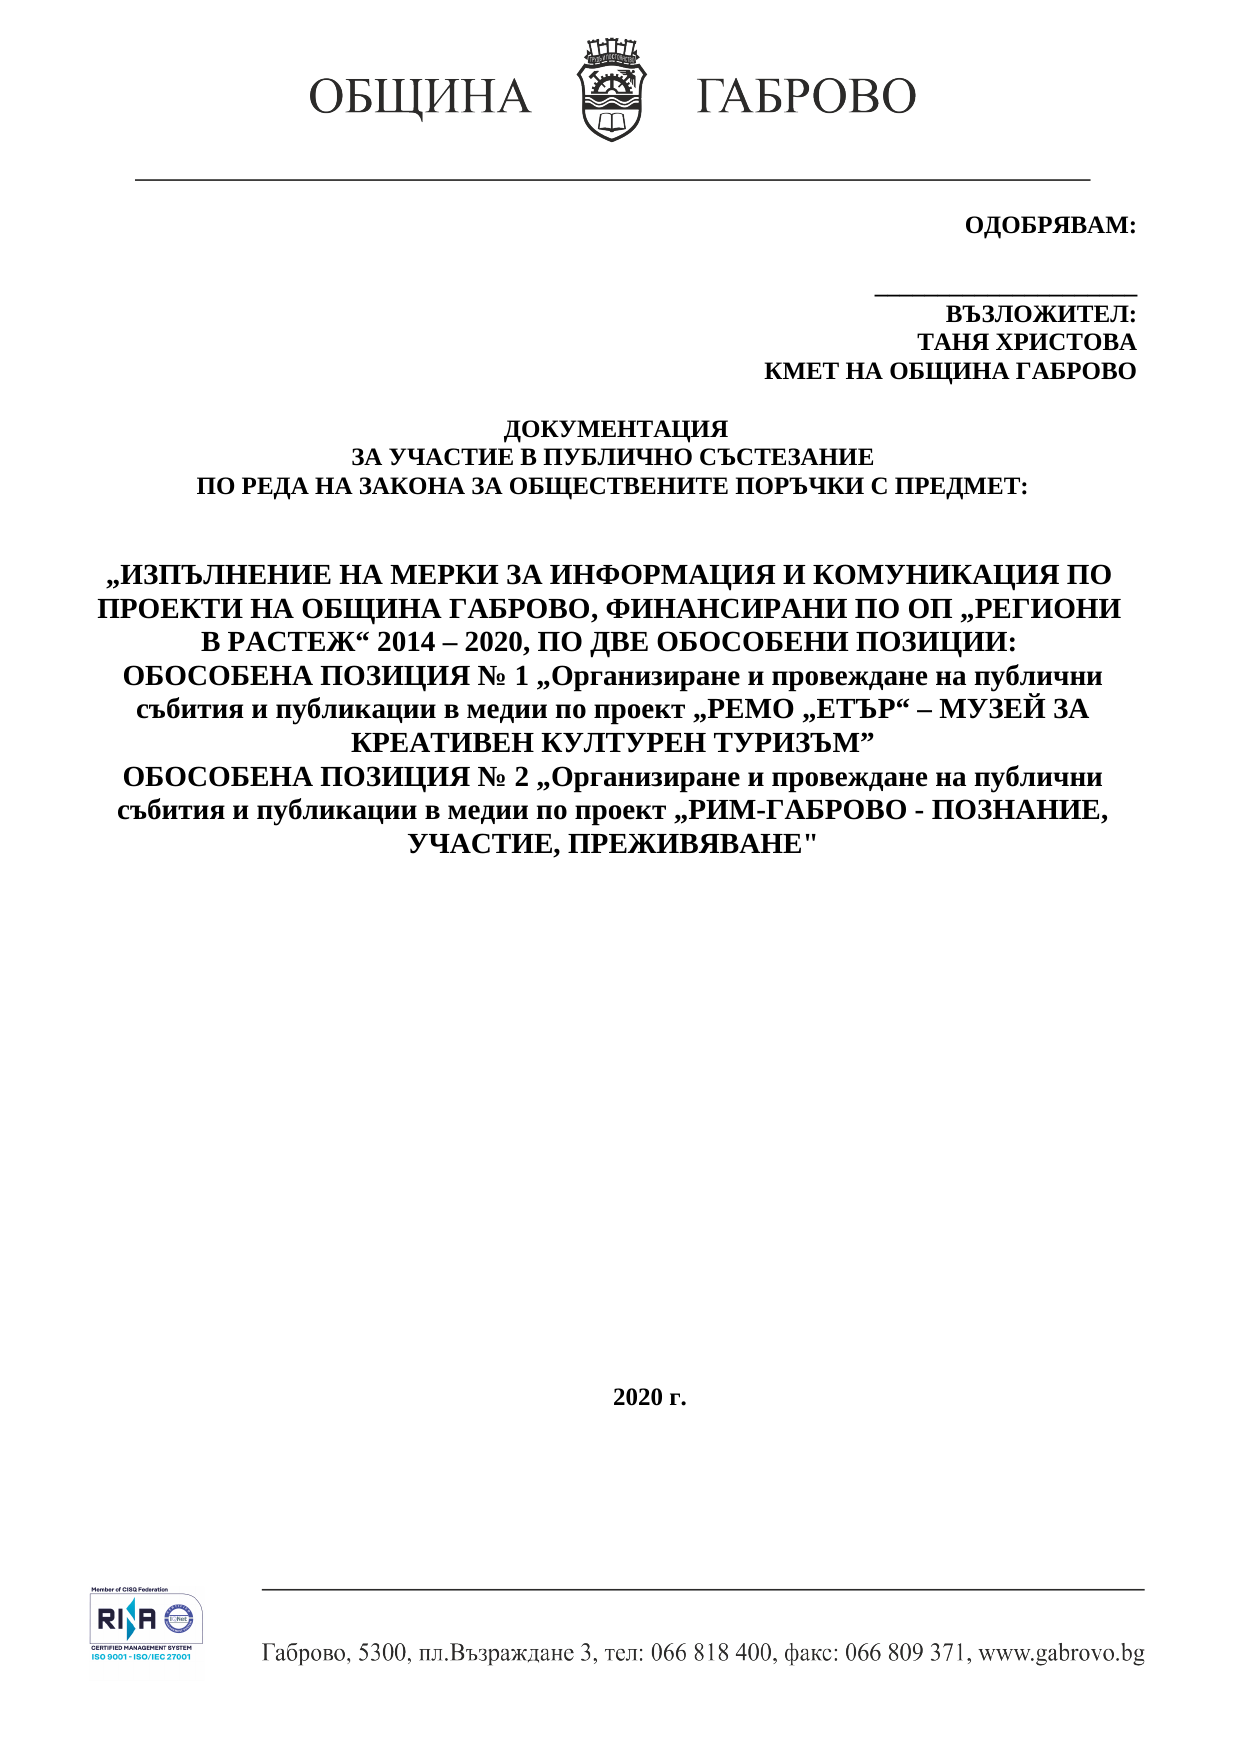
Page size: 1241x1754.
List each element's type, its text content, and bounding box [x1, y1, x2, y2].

picture [88, 1586, 1145, 1681]
picture [134, 37, 1091, 181]
text ТАНЯ ХРИСТОВА [576, 327, 1137, 356]
text ДОКУМЕНТАЦИЯ [89, 414, 1137, 442]
text ВЪЗЛОЖИТЕЛ: [576, 299, 1137, 327]
text ОБОСОБЕНА ПОЗИЦИЯ № 2 „Организиране и провеждане на публични събития и публикации в медии по проект „РИМ-ГАБРОВО - ПОЗНАНИЕ, УЧАСТИЕ, ПРЕЖИВЯВАНЕ" [89, 759, 1137, 859]
text ПО РЕДА НА ЗАКОНА ЗА ОБЩЕСТВЕНИТЕ ПОРЪЧКИ С ПРЕДМЕТ: [89, 471, 1137, 500]
text ОДОБРЯВАМ: [89, 210, 1137, 239]
text ЗА УЧАСТИЕ В ПУБЛИЧНО СЪСТЕЗАНИЕ [89, 442, 1137, 471]
text _____________________ [89, 270, 1137, 299]
text КМЕТ НА ОБЩИНА ГАБРОВО [576, 356, 1137, 385]
text „ИЗПЪЛНЕНИЕ НА МЕРКИ ЗА ИНФОРМАЦИЯ И КОМУНИКАЦИЯ ПО ПРОЕКТИ НА ОБЩИНА ГАБРОВО, ФИНАНСИРАНИ ПО ОП „РЕГИОНИ В РАСТЕЖ“ 2014 – 2020, ПО ДВЕ ОБОСОБЕНИ ПОЗИЦИИ: [89, 557, 1130, 658]
text ОБОСОБЕНА ПОЗИЦИЯ № 1 „Организиране и провеждане на публични събития и публикации в медии по проект „РЕМО „ЕТЪР“ – МУЗЕЙ ЗА КРЕАТИВЕН КУЛТУРЕН ТУРИЗЪМ” [89, 658, 1137, 759]
text 2020 г. [89, 1382, 1137, 1410]
